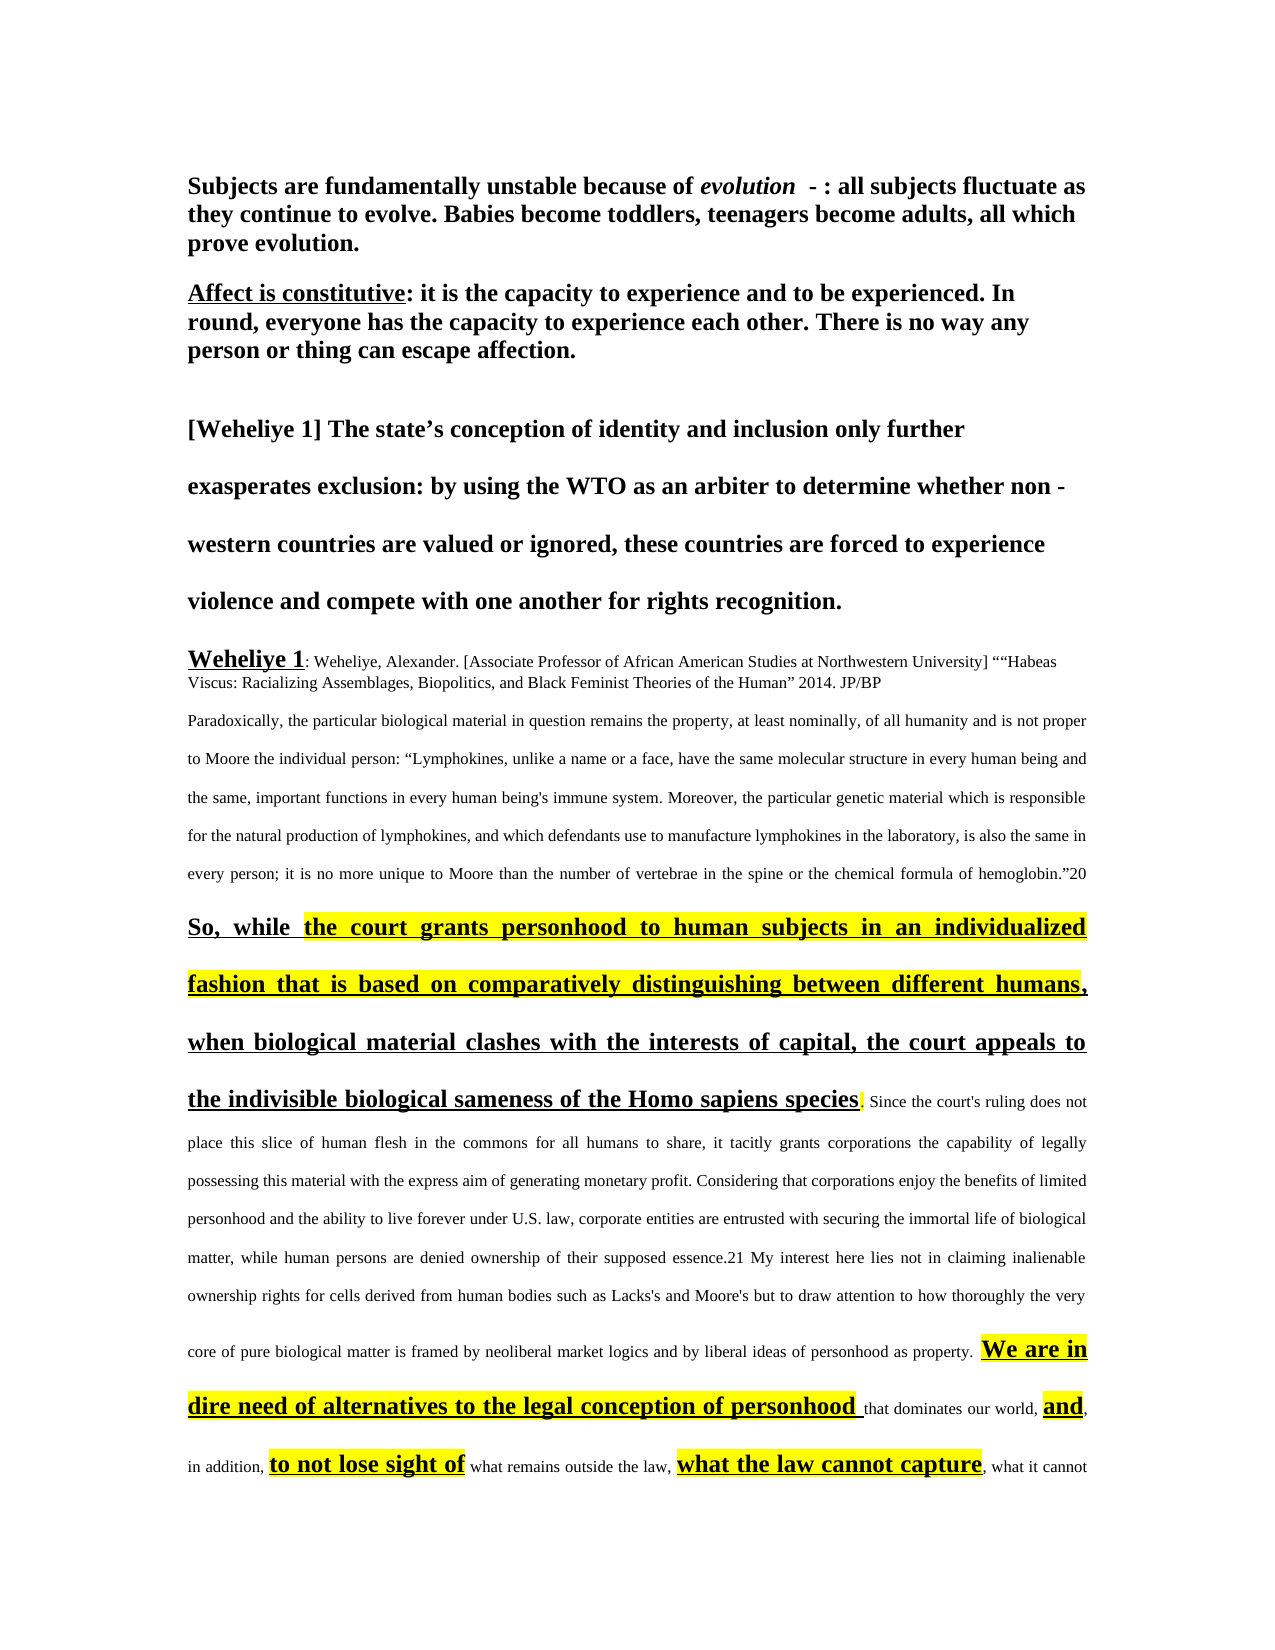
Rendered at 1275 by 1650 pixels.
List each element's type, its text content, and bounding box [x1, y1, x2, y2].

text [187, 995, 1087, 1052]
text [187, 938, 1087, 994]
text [187, 1053, 1087, 1477]
subtitle Affect is constitutive: it is the capacity to experience and to be experienced. In round, everyone has the capacity to experience each other. There is no way any person or thing can escape affection. [187, 278, 1087, 364]
subtitle [Weheliye 1] The state’s conception of identity and inclusion only further exasperates exclusion: by using the WTO as an arbiter to determine whether non - western countries are valued or ignored, these countries are forced to experience violence and compete with one another for rights recognition. [187, 414, 1087, 615]
subtitle Subjects are fundamentally unstable because of evolution - : all subjects fluctuate as they continue to evolve. Babies become toddlers, teenagers become adults, all which prove evolution. [187, 171, 1087, 257]
text Weheliye 1: Weheliye, Alexander. [Associate Professor of African American Studies at Northwestern University] ““Habeas Viscus: Racializing Assemblages, Biopolitics, and Black Feminist Theories of the Human” 2014. JP/BP [187, 644, 1087, 692]
